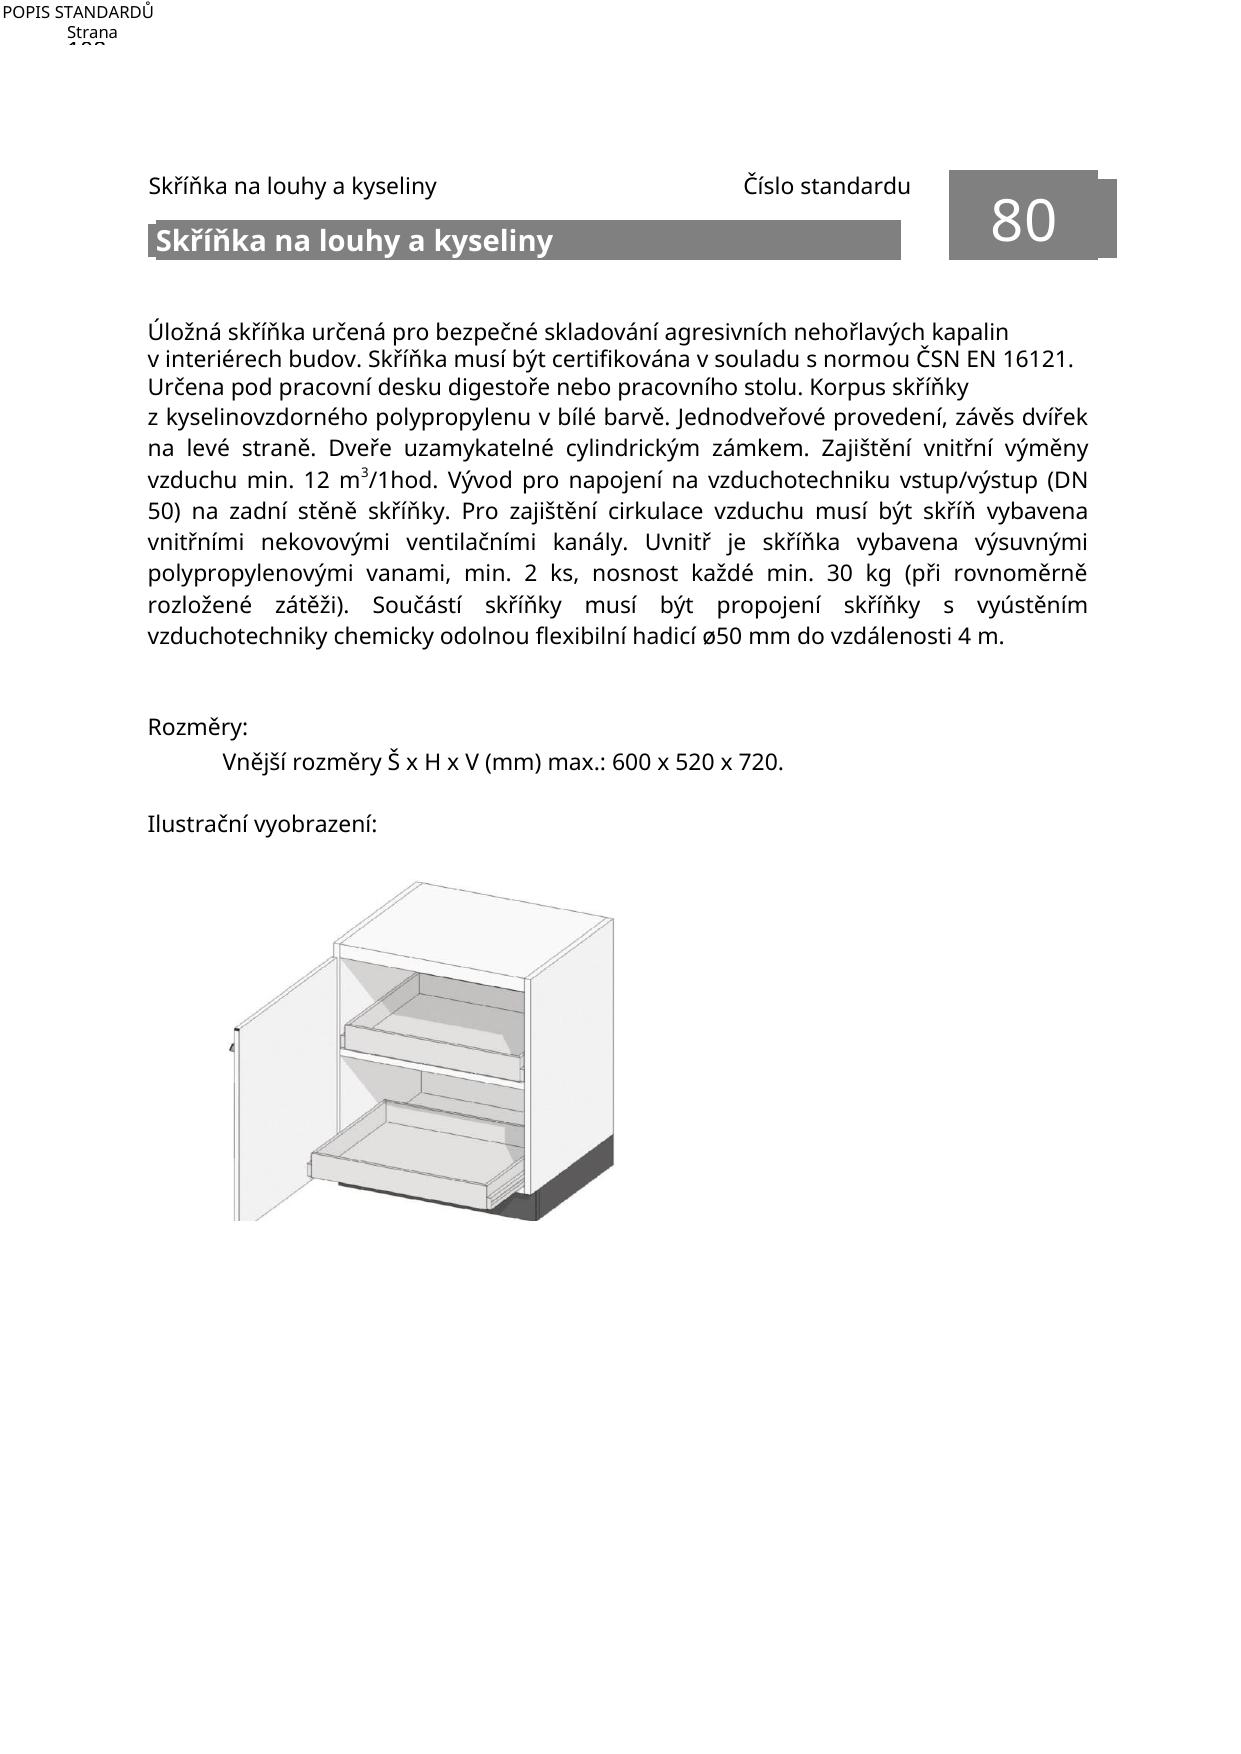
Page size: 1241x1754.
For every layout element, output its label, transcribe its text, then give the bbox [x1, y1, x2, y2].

text Vnější rozměry Š x H x V (mm) max.: 600 x 520 x 720. [222, 746, 1134, 777]
text Rozměry: [147, 711, 1134, 742]
text z kyselinovzdorného polypropylenu v bílé barvě. Jednodveřové provedení, závěs dvířek na levé straně. Dveře uzamykatelné cylindrickým zámkem. Zajištění vnitřní výměny vzduchu min. 12 m3/1hod. Vývod pro napojení na vzduchotechniku vstup/výstup (DN 50) na zadní stěně skříňky. Pro zajištění cirkulace vzduchu musí být skříň vybavena vnitřními nekovovými ventilačními kanály. Uvnitř je skříňka vybavena výsuvnými polypropylenovými vanami, min. 2 ks, nosnost každé min. 30 kg (při rovnoměrně rozložené zátěži). Součástí skříňky musí být propojení skříňky s vyústěním vzduchotechniky chemicky odolnou flexibilní hadicí ø50 mm do vzdálenosti 4 m. [147, 401, 1089, 651]
text Ilustrační vyobrazení: [147, 808, 1134, 839]
table_header 80 [949, 170, 1098, 260]
text v interiérech budov. Skříňka musí být certifikována v souladu s normou ČSN EN 16121. [147, 346, 1134, 373]
text Určena pod pracovní desku digestoře nebo pracovního stolu. Korpus skříňky [147, 373, 1134, 401]
picture [225, 879, 616, 1221]
table_cell Skříňka na louhy a kyseliny [128, 209, 949, 260]
text Úložná skříňka určená pro bezpečné skladování agresivních nehořlavých kapalin [147, 318, 1134, 346]
table_header Skříňka na louhy a kyseliny Číslo standardu [128, 170, 949, 209]
